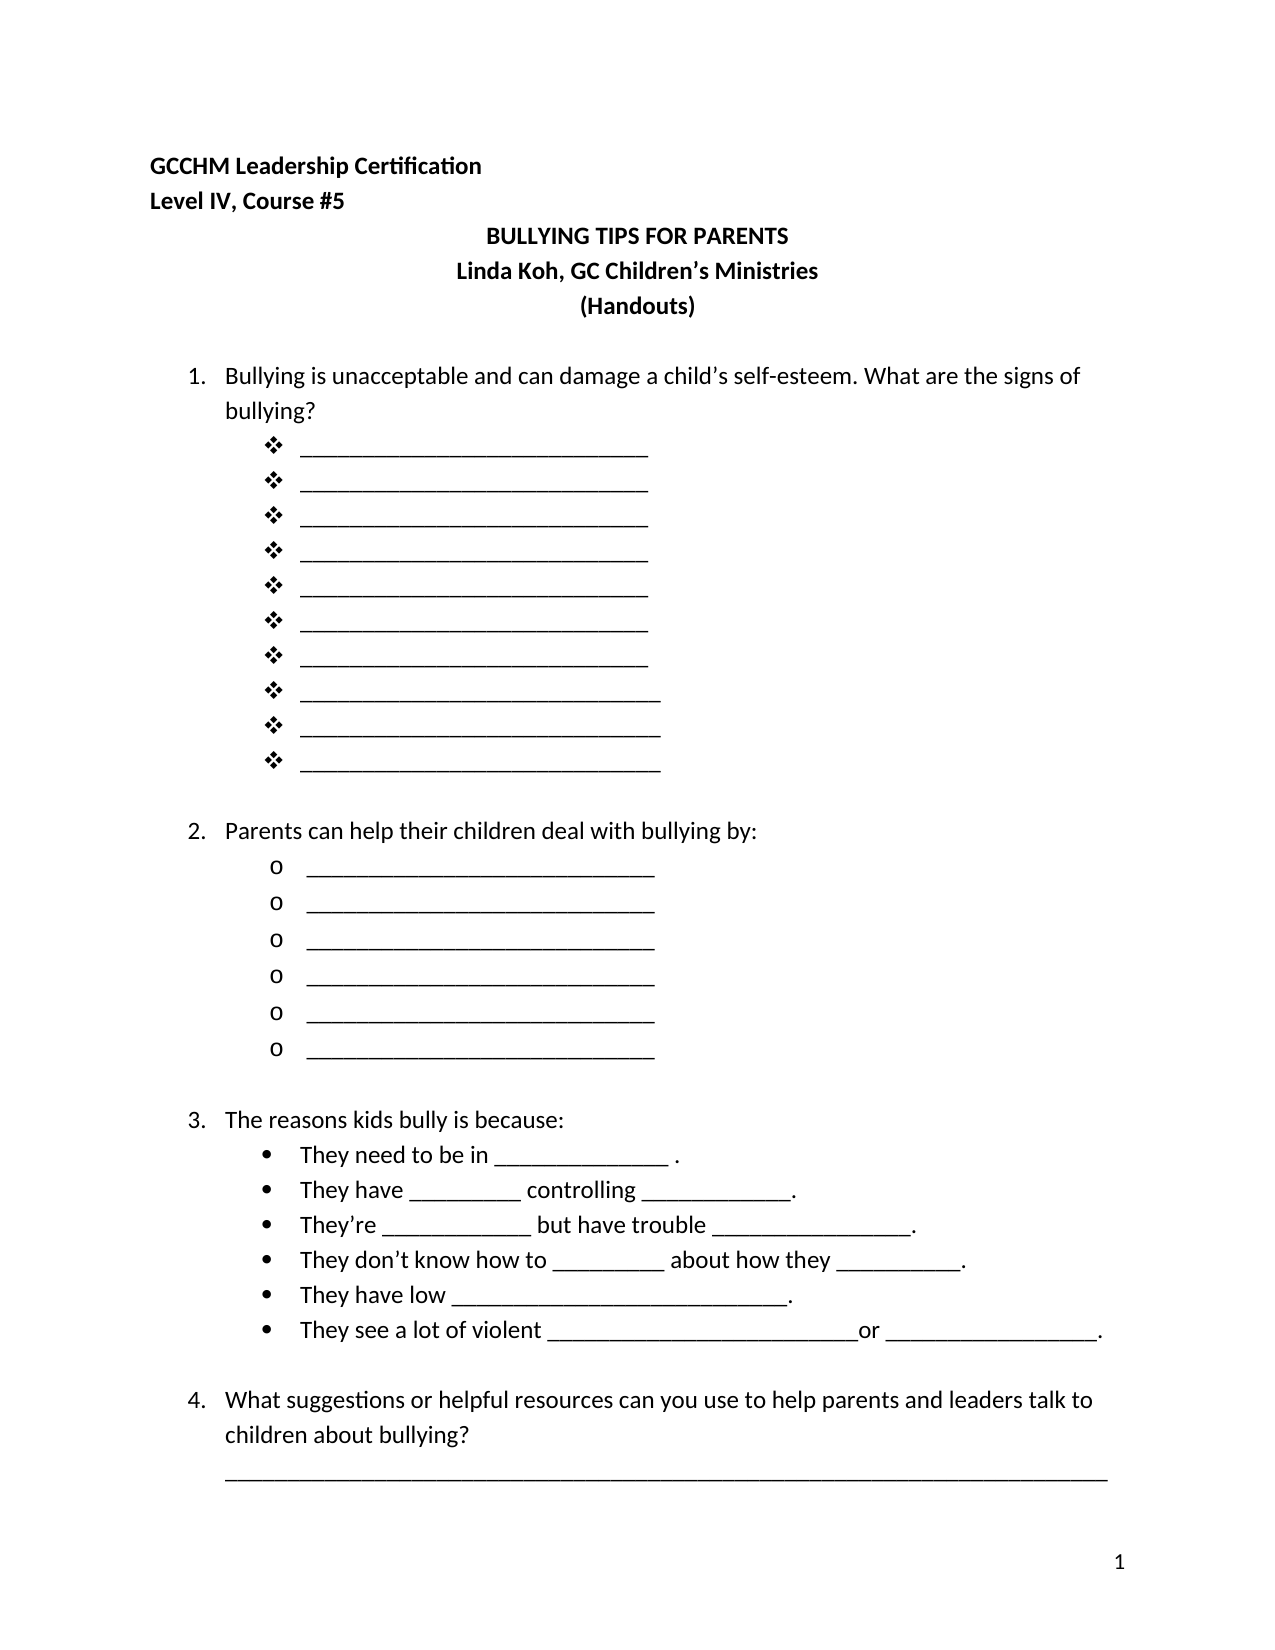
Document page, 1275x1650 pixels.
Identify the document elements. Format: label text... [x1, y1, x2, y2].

list ____________________________ [269, 1032, 1125, 1064]
list What suggestions or helpful resources can you use to help parents and leaders talk to children about bullying? [187, 1384, 1125, 1449]
list ____________________________ [262, 500, 1125, 531]
list ____________________________ [269, 959, 1125, 991]
list They have low ___________________________. [262, 1279, 1125, 1309]
text GCCHM Leadership Certification [150, 150, 1125, 181]
list ____________________________ [269, 996, 1125, 1028]
text Linda Koh, GC Children’s Ministries [150, 255, 1125, 286]
list They don’t know how to _________ about how they __________. [262, 1244, 1125, 1274]
list ____________________________ [262, 430, 1125, 461]
list They have _________ controlling ____________. [262, 1174, 1125, 1204]
text (Handouts) [150, 290, 1125, 321]
list ____________________________ [269, 886, 1125, 918]
list ____________________________ [262, 570, 1125, 601]
list ____________________________ [269, 850, 1125, 882]
list They see a lot of violent _________________________or _________________. [262, 1314, 1125, 1344]
list ____________________________ [262, 640, 1125, 671]
text BULLYING TIPS FOR PARENTS [150, 220, 1125, 251]
text _______________________________________________________________________ [225, 1454, 1125, 1484]
list They need to be in ______________ . [262, 1139, 1125, 1169]
list ____________________________ [262, 465, 1125, 496]
list _____________________________ [262, 675, 1125, 706]
list _____________________________ [262, 745, 1125, 776]
list ____________________________ [269, 923, 1125, 955]
list Bullying is unacceptable and can damage a child’s self-esteem. What are the signs of bullying? [187, 360, 1125, 426]
list Parents can help their children deal with bullying by: [187, 815, 1125, 846]
text Level IV, Course #5 [150, 185, 1125, 216]
list _____________________________ [262, 710, 1125, 741]
list They’re ____________ but have trouble ________________. [262, 1209, 1125, 1239]
list ____________________________ [262, 535, 1125, 566]
list The reasons kids bully is because: [187, 1104, 1125, 1134]
list ____________________________ [262, 605, 1125, 636]
